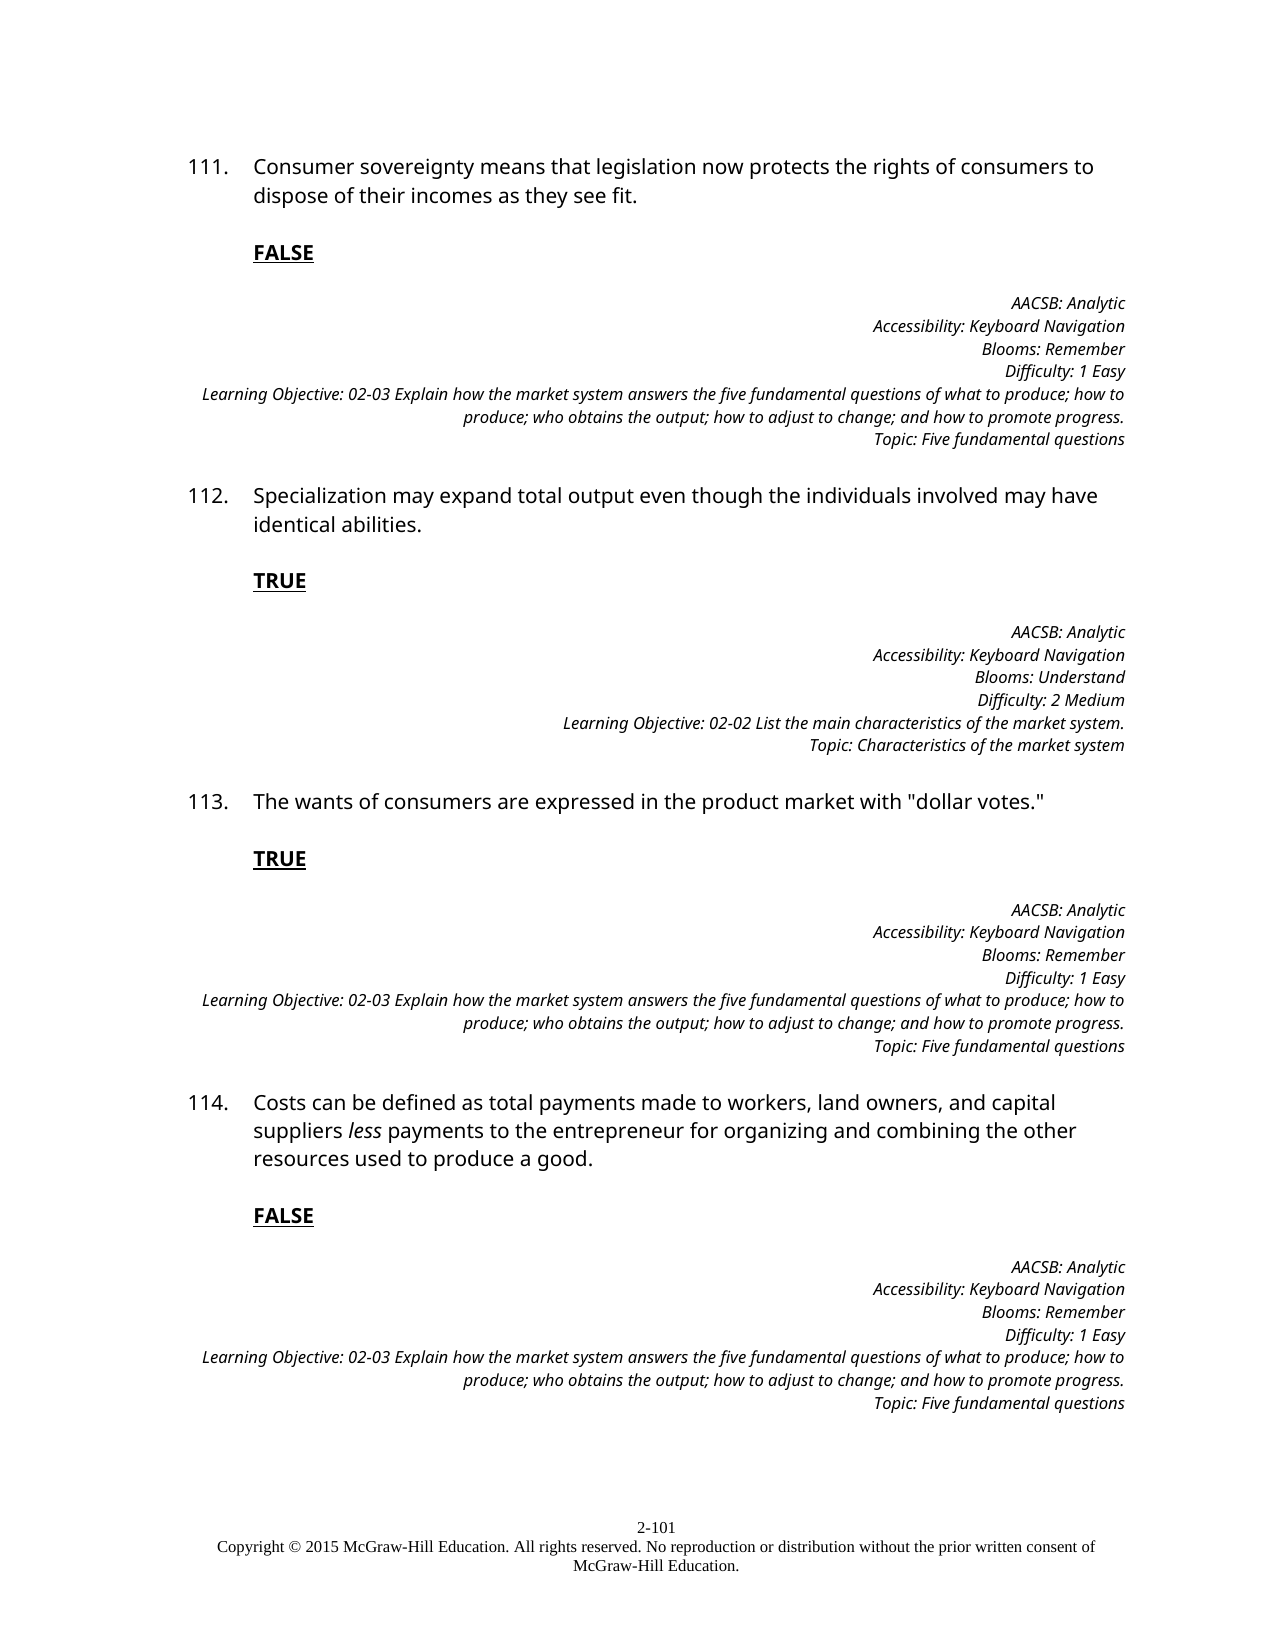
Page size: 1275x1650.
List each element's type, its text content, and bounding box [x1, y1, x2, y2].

table_header 112. [188, 481, 253, 595]
table_header AACSB: Analytic Accessibility: Keyboard Navigation Blooms: Understand Difficulty: 2 Medium Learning Objective: 02-02 List the main characteristics of the market system. Topic: Characteristics of the market system [188, 621, 1125, 785]
table_header AACSB: Analytic Accessibility: Keyboard Navigation Blooms: Remember Difficulty: 1 Easy Learning Objective: 02-03 Explain how the market system answers the five fundamental questions of what to produce; how to produce; who obtains the output; how to adjust to change; and how to promote progress. Topic: Five fundamental questions [188, 292, 1125, 479]
table_header Consumer sovereignty means that legislation now protects the rights of consumers to dispose of their incomes as they see fit. FALSE [253, 153, 1125, 266]
table_header Specialization may expand total output even though the individuals involved may have identical abilities. TRUE [253, 481, 1125, 595]
table_header The wants of consumers are expressed in the product market with "dollar votes." TRUE [253, 787, 1125, 873]
table_header AACSB: Analytic Accessibility: Keyboard Navigation Blooms: Remember Difficulty: 1 Easy Learning Objective: 02-03 Explain how the market system answers the five fundamental questions of what to produce; how to produce; who obtains the output; how to adjust to change; and how to promote progress. Topic: Five fundamental questions [188, 898, 1125, 1085]
table_header 114. [188, 1088, 253, 1230]
table_header AACSB: Analytic Accessibility: Keyboard Navigation Blooms: Remember Difficulty: 1 Easy Learning Objective: 02-03 Explain how the market system answers the five fundamental questions of what to produce; how to produce; who obtains the output; how to adjust to change; and how to promote progress. Topic: Five fundamental questions [188, 1255, 1125, 1442]
table_header Costs can be defined as total payments made to workers, land owners, and capital suppliers less payments to the entrepreneur for organizing and combining the other resources used to produce a good. FALSE [253, 1088, 1125, 1230]
table_header 113. [188, 787, 253, 873]
table_header 111. [188, 153, 253, 266]
